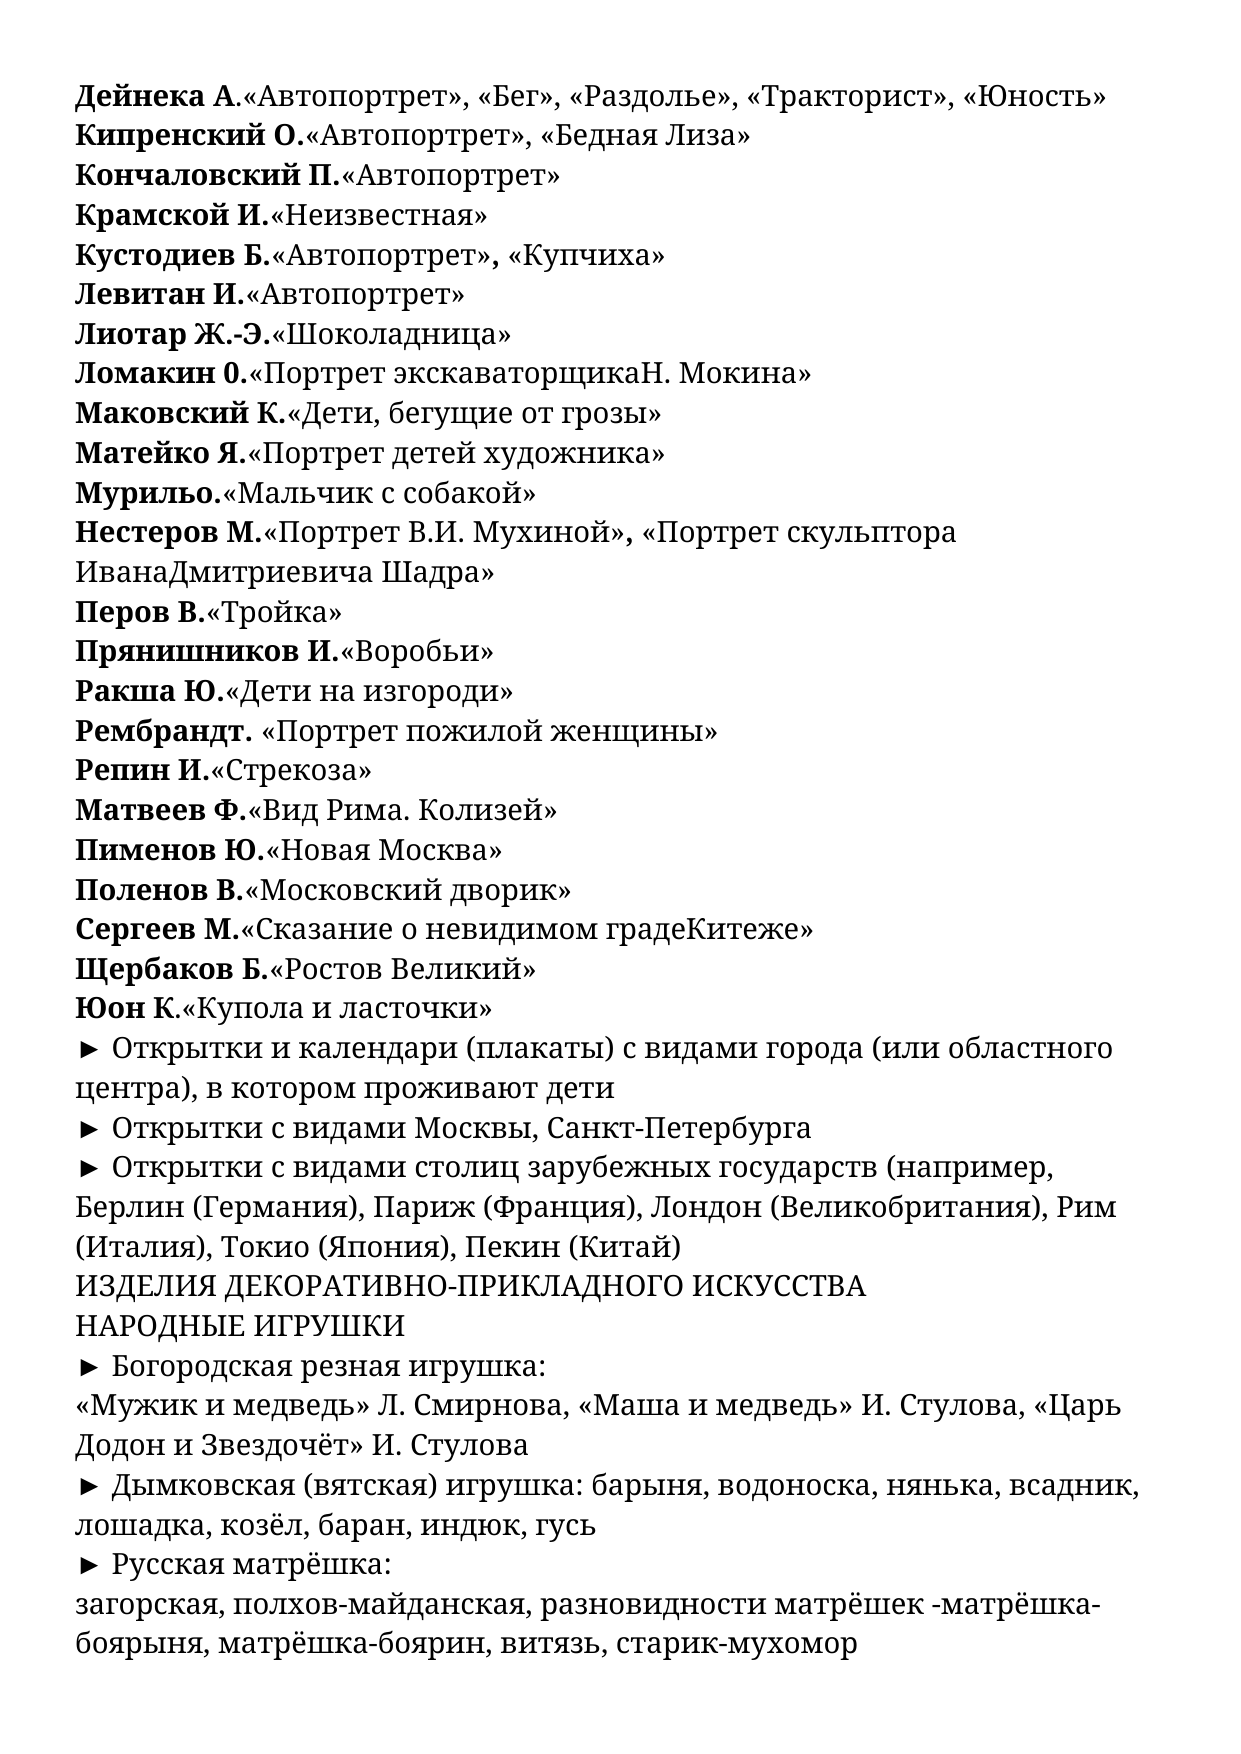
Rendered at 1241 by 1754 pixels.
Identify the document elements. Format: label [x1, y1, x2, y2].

text [75, 75, 1165, 1662]
